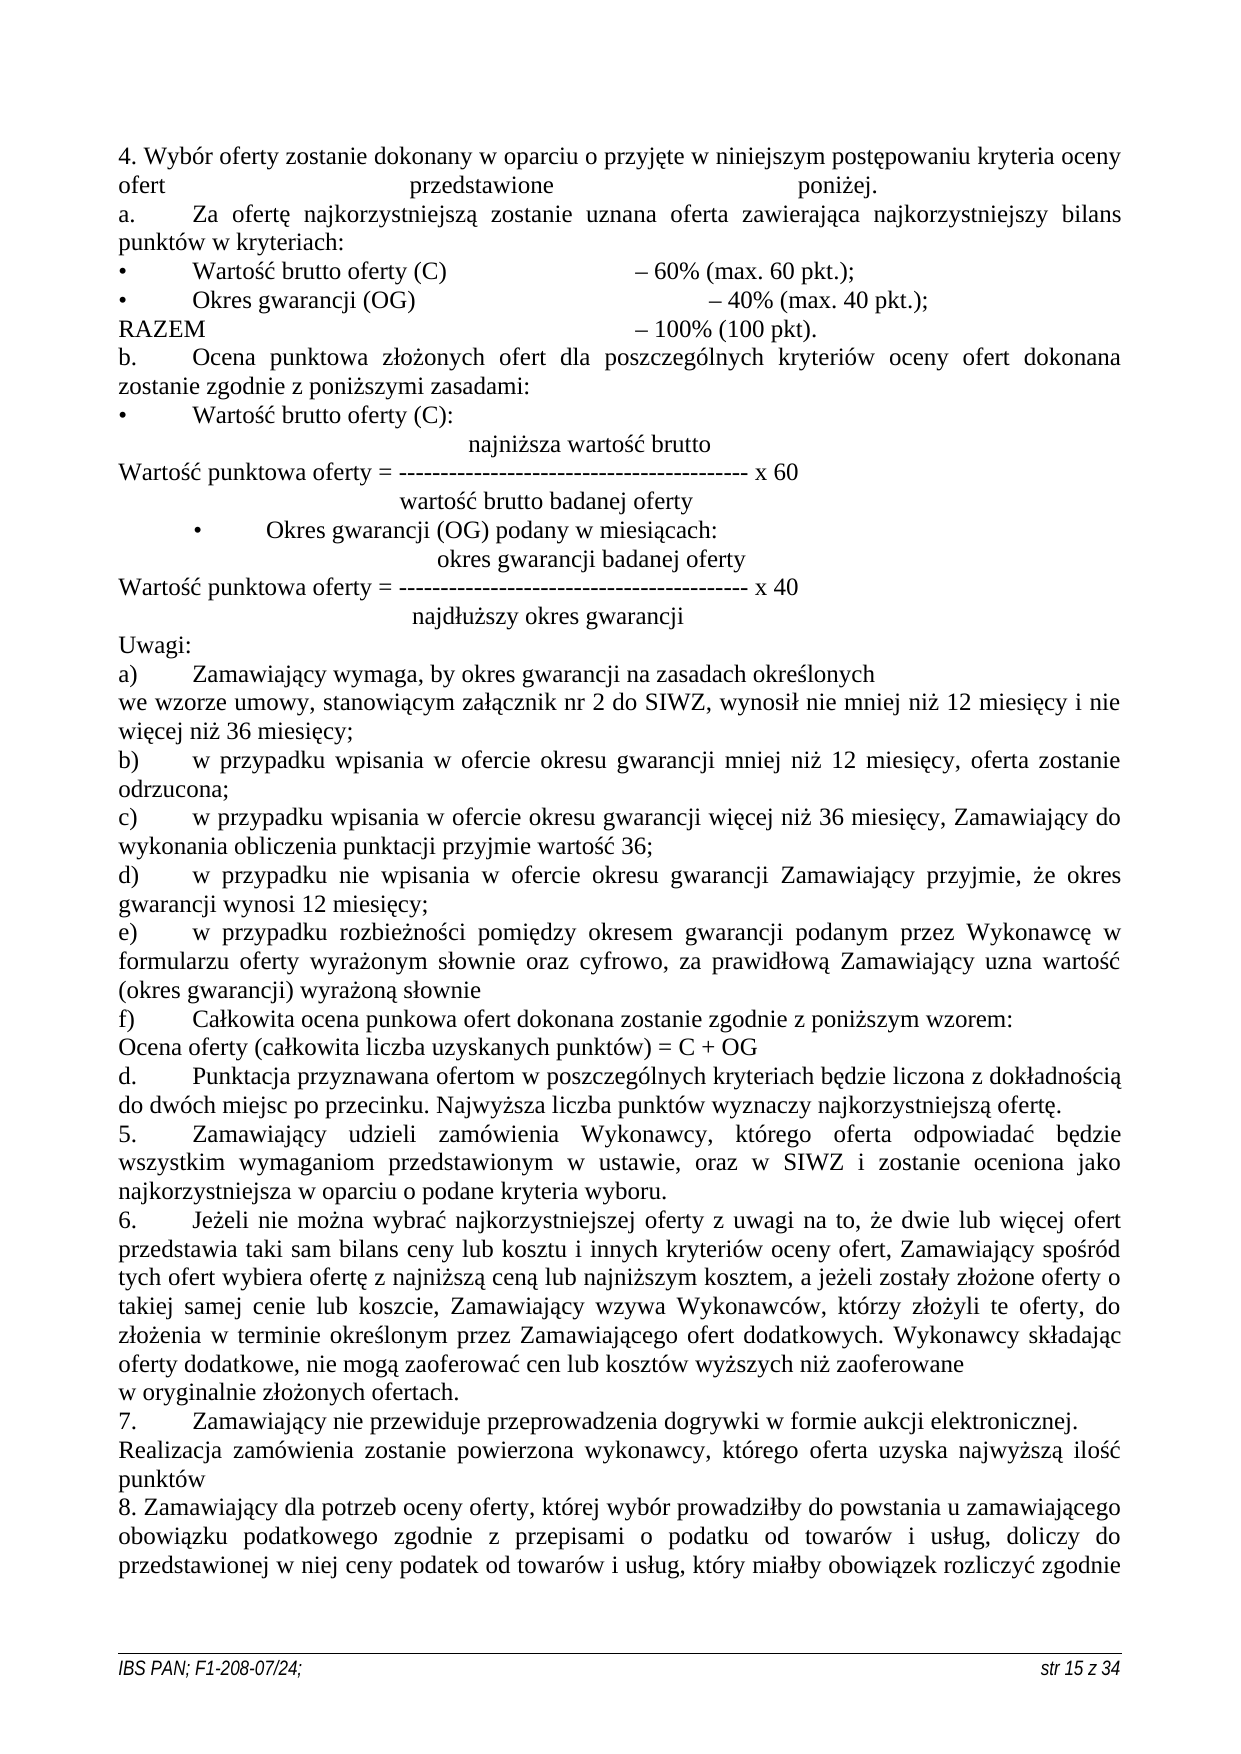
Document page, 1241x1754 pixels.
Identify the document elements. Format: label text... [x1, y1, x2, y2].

text f) Całkowita ocena punkowa ofert dokonana zostanie zgodnie z poniższym wzorem: [118, 1004, 1122, 1032]
text Ocena oferty (całkowita liczba uzyskanych punktów) = C + OG [118, 1032, 1122, 1061]
text wartość brutto badanej oferty [118, 486, 1122, 515]
text • Okres gwarancji (OG) podany w miesiącach: [193, 515, 1122, 544]
text Wartość punktowa oferty = ------------------------------------------ x 40 [118, 572, 1122, 601]
text Uwagi: [118, 630, 1122, 659]
text Wartość punktowa oferty = ------------------------------------------ x 60 [118, 457, 1122, 486]
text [118, 141, 1122, 256]
text d) w przypadku nie wpisania w ofercie okresu gwarancji Zamawiający przyjmie, że okres gwarancji wynosi 12 miesięcy; [118, 860, 1122, 917]
text • Okres gwarancji (OG) – 40% (max. 40 pkt.); [118, 285, 1122, 314]
text najdłuższy okres gwarancji [118, 601, 1122, 630]
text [118, 1435, 1122, 1579]
text b) w przypadku wpisania w ofercie okresu gwarancji mniej niż 12 miesięcy, oferta zostanie odrzucona; [118, 745, 1122, 802]
text a) Zamawiający wymaga, by okres gwarancji na zasadach określonych [118, 659, 1122, 687]
text RAZEM – 100% (100 pkt). [118, 314, 1122, 342]
text 5. Zamawiający udzieli zamówienia Wykonawcy, którego oferta odpowiadać będzie wszystkim wymaganiom przedstawionym w ustawie, oraz w SIWZ i zostanie oceniona jako najkorzystniejsza w oparciu o podane kryteria wyboru. [118, 1119, 1122, 1205]
text • Wartość brutto oferty (C): [118, 400, 1122, 429]
text e) w przypadku rozbieżności pomiędzy okresem gwarancji podanym przez Wykonawcę w formularzu oferty wyrażonym słownie oraz cyfrowo, za prawidłową Zamawiający uzna wartość (okres gwarancji) wyrażoną słownie [118, 917, 1122, 1004]
text okres gwarancji badanej oferty [118, 544, 1122, 572]
text 7. Zamawiający nie przewiduje przeprowadzenia dogrywki w formie aukcji elektronicznej. [118, 1406, 1122, 1435]
text d. Punktacja przyznawana ofertom w poszczególnych kryteriach będzie liczona z dokładnością do dwóch miejsc po przecinku. Najwyższa liczba punktów wyznaczy najkorzystniejszą ofertę. [118, 1061, 1122, 1119]
text 6. Jeżeli nie można wybrać najkorzystniejszej oferty z uwagi na to, że dwie lub więcej ofert przedstawia taki sam bilans ceny lub kosztu i innych kryteriów oceny ofert, Zamawiający spośród tych ofert wybiera ofertę z najniższą ceną lub najniższym kosztem, a jeżeli zostały złożone oferty o takiej samej cenie lub koszcie, Zamawiający wzywa Wykonawców, którzy złożyli te oferty, do złożenia w terminie określonym przez Zamawiającego ofert dodatkowych. Wykonawcy składając oferty dodatkowe, nie mogą zaoferować cen lub kosztów wyższych niż zaoferowane [118, 1205, 1122, 1377]
text b. Ocena punktowa złożonych ofert dla poszczególnych kryteriów oceny ofert dokonana zostanie zgodnie z poniższymi zasadami: [118, 342, 1122, 400]
text c) w przypadku wpisania w ofercie okresu gwarancji więcej niż 36 miesięcy, Zamawiający do wykonania obliczenia punktacji przyjmie wartość 36; [118, 802, 1122, 860]
text w oryginalnie złożonych ofertach. [118, 1377, 1122, 1406]
text we wzorze umowy, stanowiącym załącznik nr 2 do SIWZ, wynosił nie mniej niż 12 miesięcy i nie więcej niż 36 miesięcy; [118, 687, 1122, 745]
text najniższa wartość brutto [118, 429, 1122, 457]
text • Wartość brutto oferty (C) – 60% (max. 60 pkt.); [118, 256, 1122, 285]
